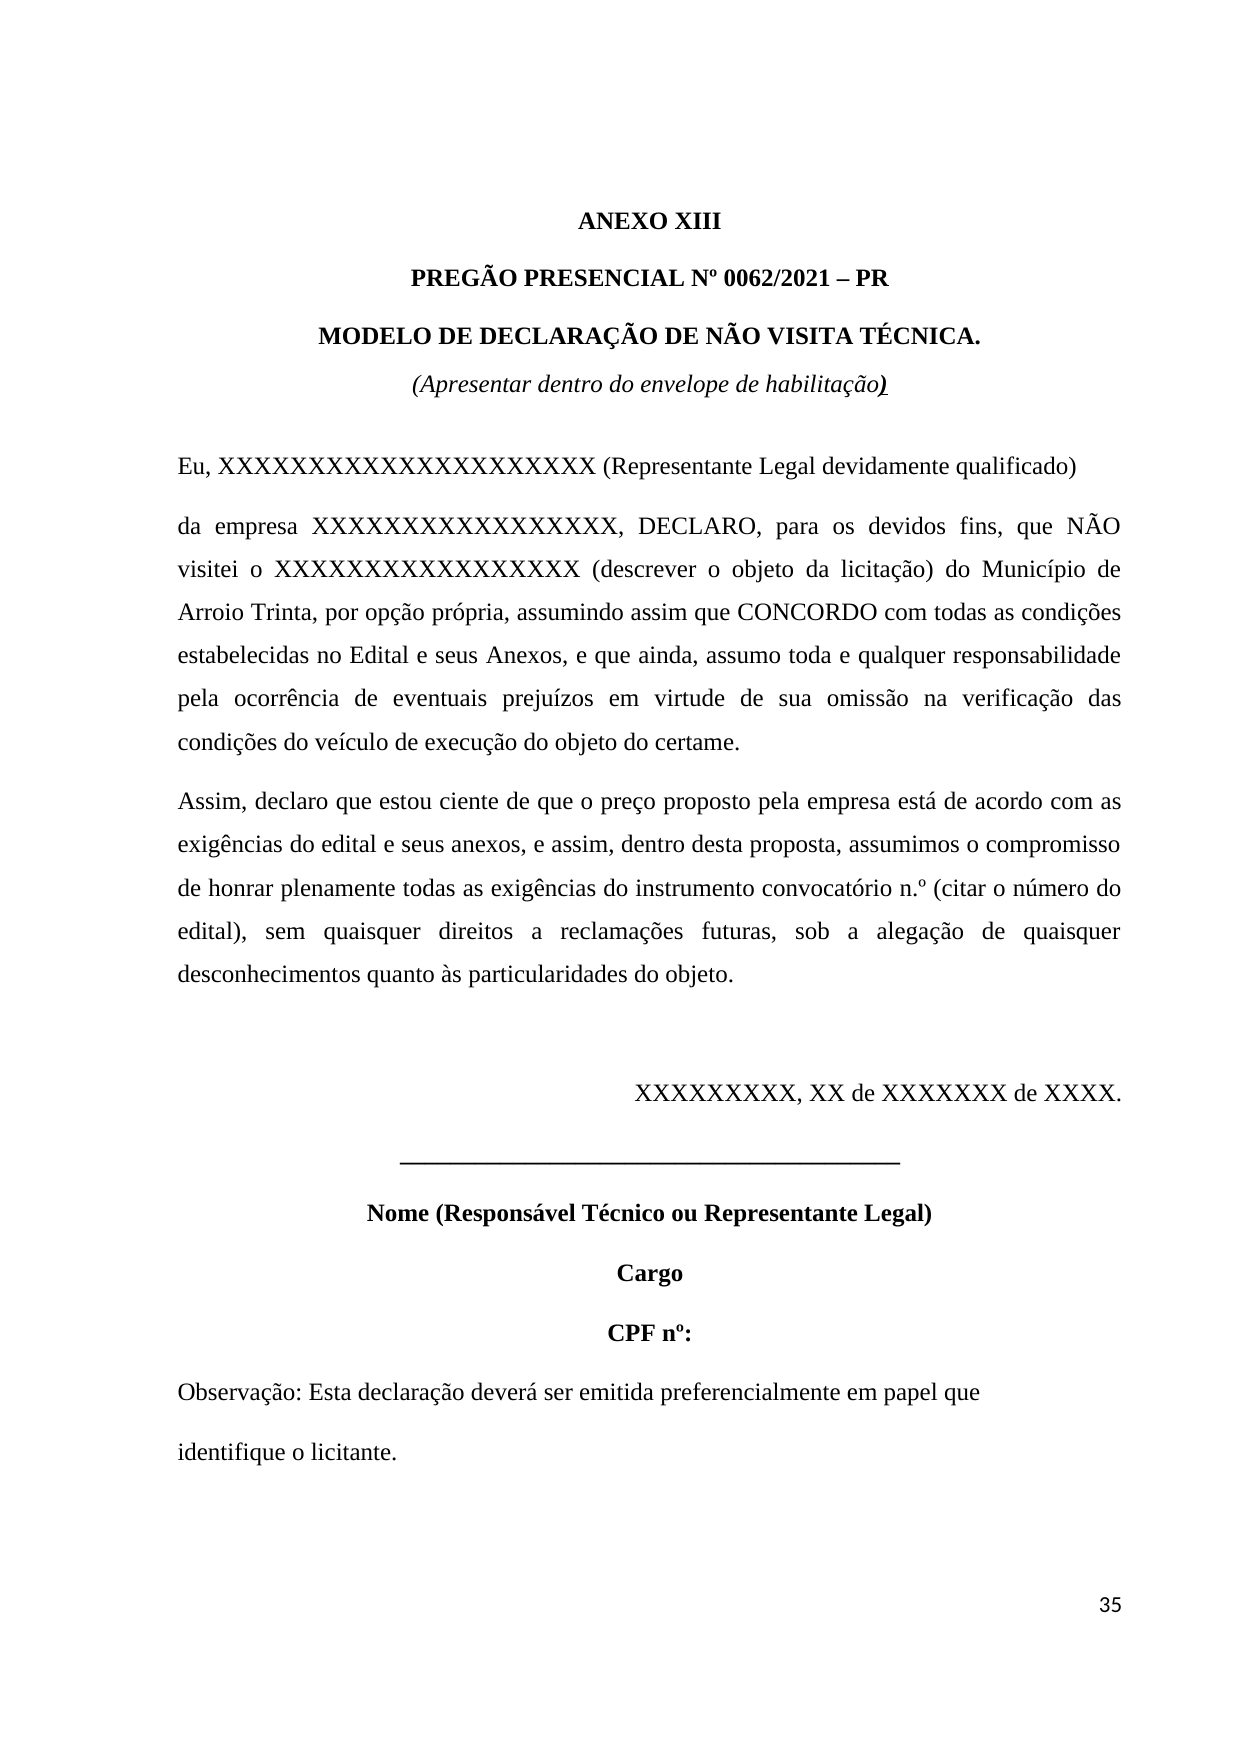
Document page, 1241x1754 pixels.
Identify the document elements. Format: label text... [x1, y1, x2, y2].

text CPF nº: [177, 1318, 1122, 1346]
text XXXXXXXXX, XX de XXXXXXX de XXXX. [177, 1078, 1122, 1107]
text MODELO DE DECLARAÇÃO DE NÃO VISITA TÉCNICA. [177, 321, 1122, 350]
text Observação: Esta declaração deverá ser emitida preferencialmente em papel que [177, 1377, 1122, 1406]
text da empresa XXXXXXXXXXXXXXXXX, DECLARO, para os devidos fins, que NÃO visitei o XXXXXXXXXXXXXXXXX (descrever o objeto da licitação) do Município de Arroio Trinta, por opção própria, assumindo assim que CONCORDO com todas as condições estabelecidas no Edital e seus Anexos, e que ainda, assumo toda e qualquer responsabilidade pela ocorrência de eventuais prejuízos em virtude de sua omissão na verificação das condições do veículo de execução do objeto do certame. [177, 511, 1122, 755]
text ANEXO XIII [177, 206, 1122, 235]
text Eu, XXXXXXXXXXXXXXXXXXXXX (Representante Legal devidamente qualificado) [177, 451, 1122, 480]
text PREGÃO PRESENCIAL Nº 0062/2021 – PR [177, 263, 1122, 292]
text ________________________________________ [177, 1138, 1122, 1167]
text (Apresentar dentro do envelope de habilitação) [177, 369, 1122, 397]
text identifique o licitante. [177, 1437, 1122, 1466]
text Cargo [177, 1258, 1122, 1287]
text Nome (Responsável Técnico ou Representante Legal) [177, 1198, 1122, 1227]
text Assim, declaro que estou ciente de que o preço proposto pela empresa está de acordo com as exigências do edital e seus anexos, e assim, dentro desta proposta, assumimos o compromisso de honrar plenamente todas as exigências do instrumento convocatório n.º (citar o número do edital), sem quaisquer direitos a reclamações futuras, sob a alegação de quaisquer desconhecimentos quanto às particularidades do objeto. [177, 786, 1122, 988]
